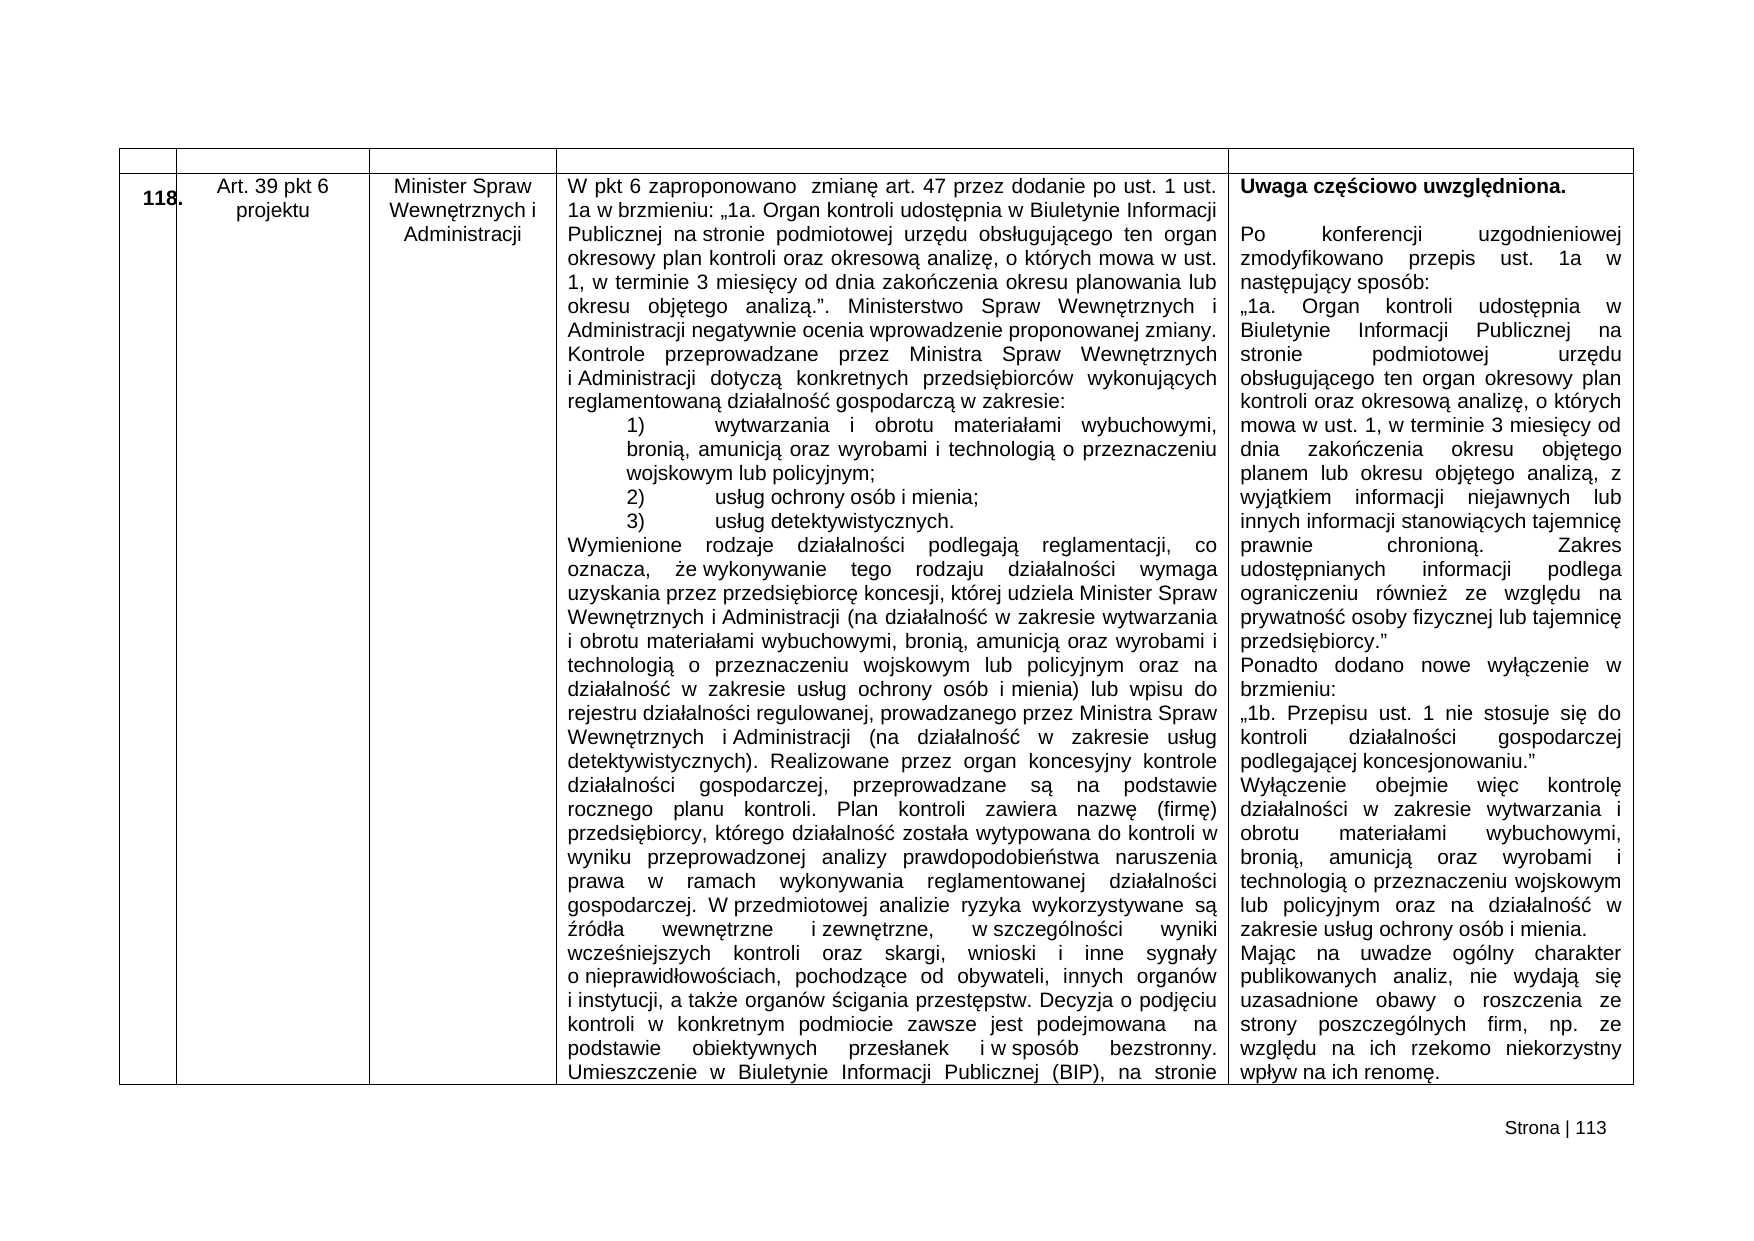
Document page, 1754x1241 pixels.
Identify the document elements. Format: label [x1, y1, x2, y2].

table_cell [1229, 149, 1633, 173]
table_cell [120, 174, 176, 1084]
table_cell [370, 149, 556, 173]
table_cell [1229, 174, 1633, 1084]
table_cell [370, 174, 556, 1084]
table_cell [120, 149, 176, 173]
table_cell [177, 174, 369, 1084]
table_cell [177, 149, 369, 173]
table_cell [557, 174, 1228, 1084]
table_cell [557, 149, 1228, 173]
